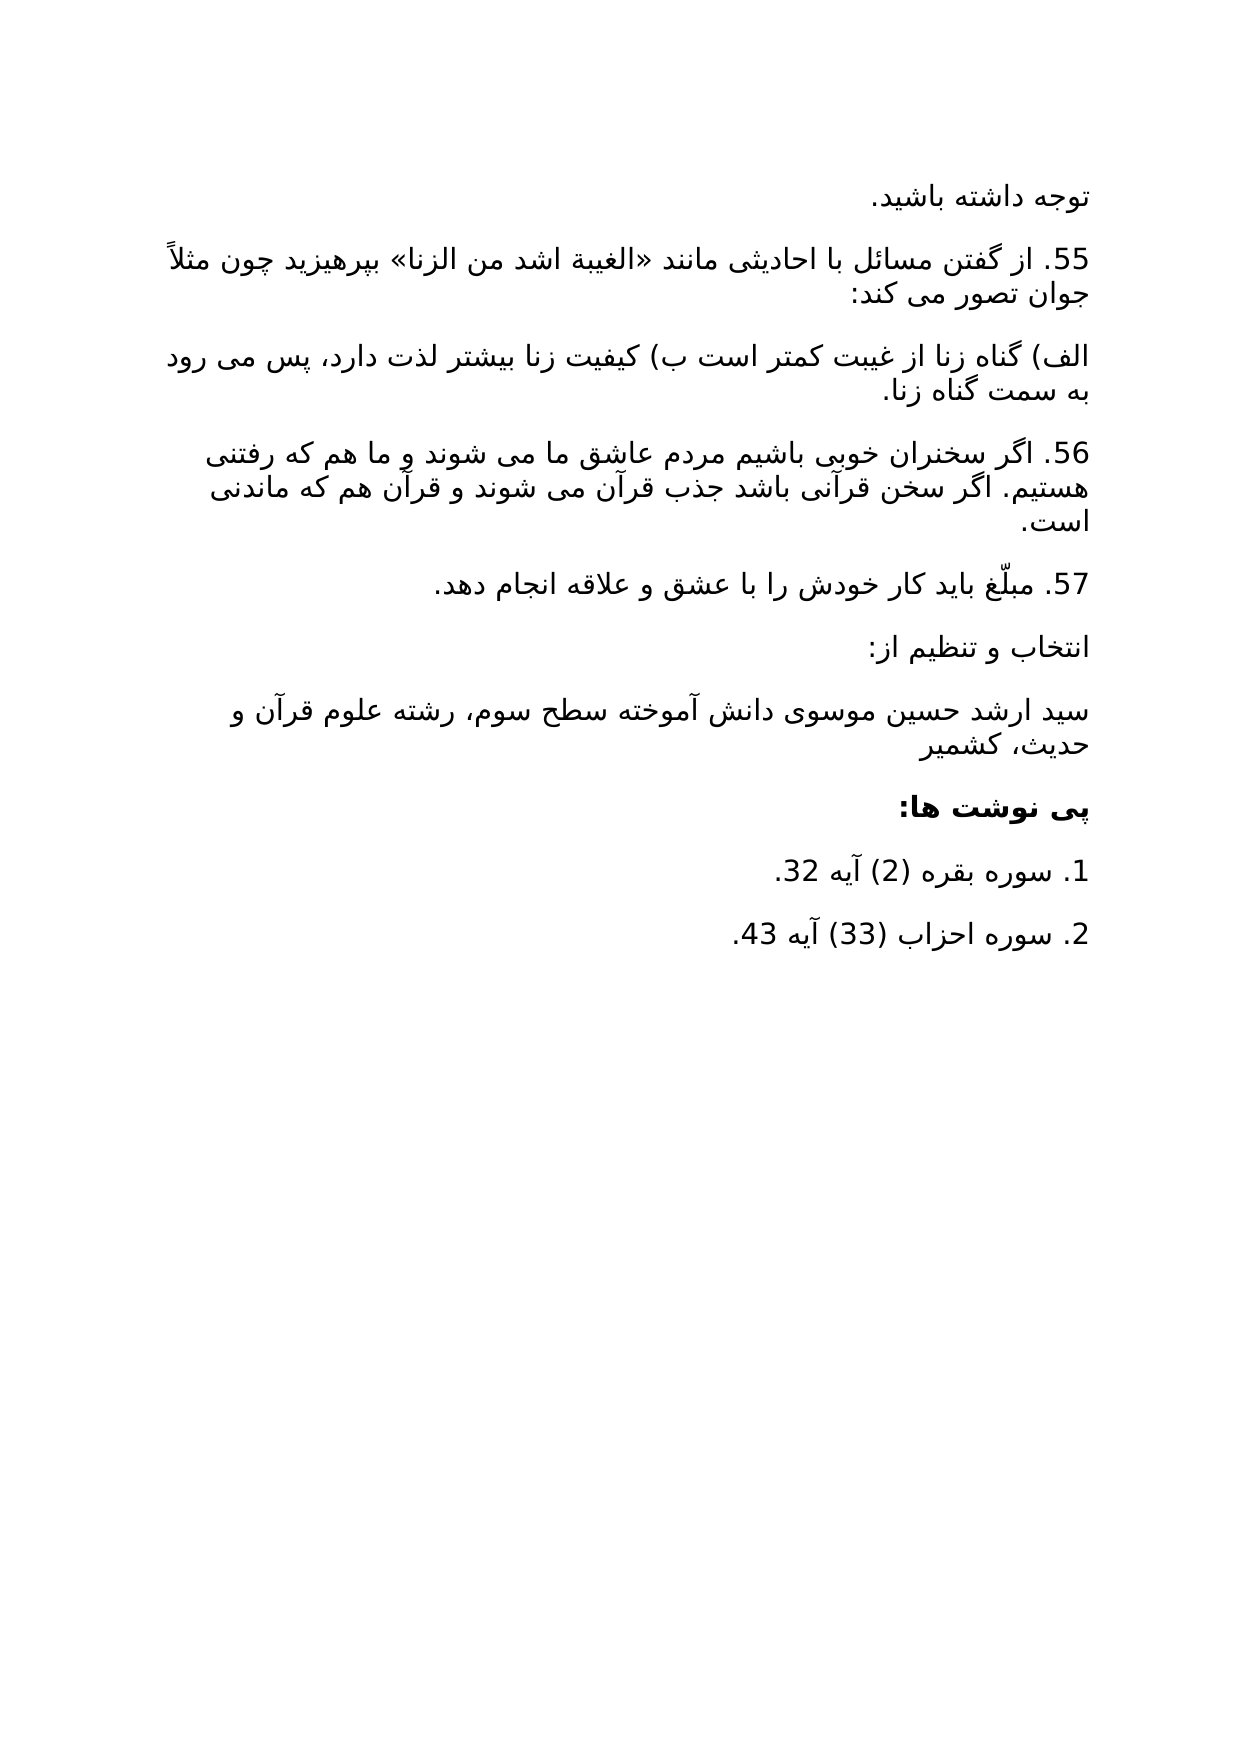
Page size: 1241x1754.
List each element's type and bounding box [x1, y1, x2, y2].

table_header [150, 150, 1090, 951]
